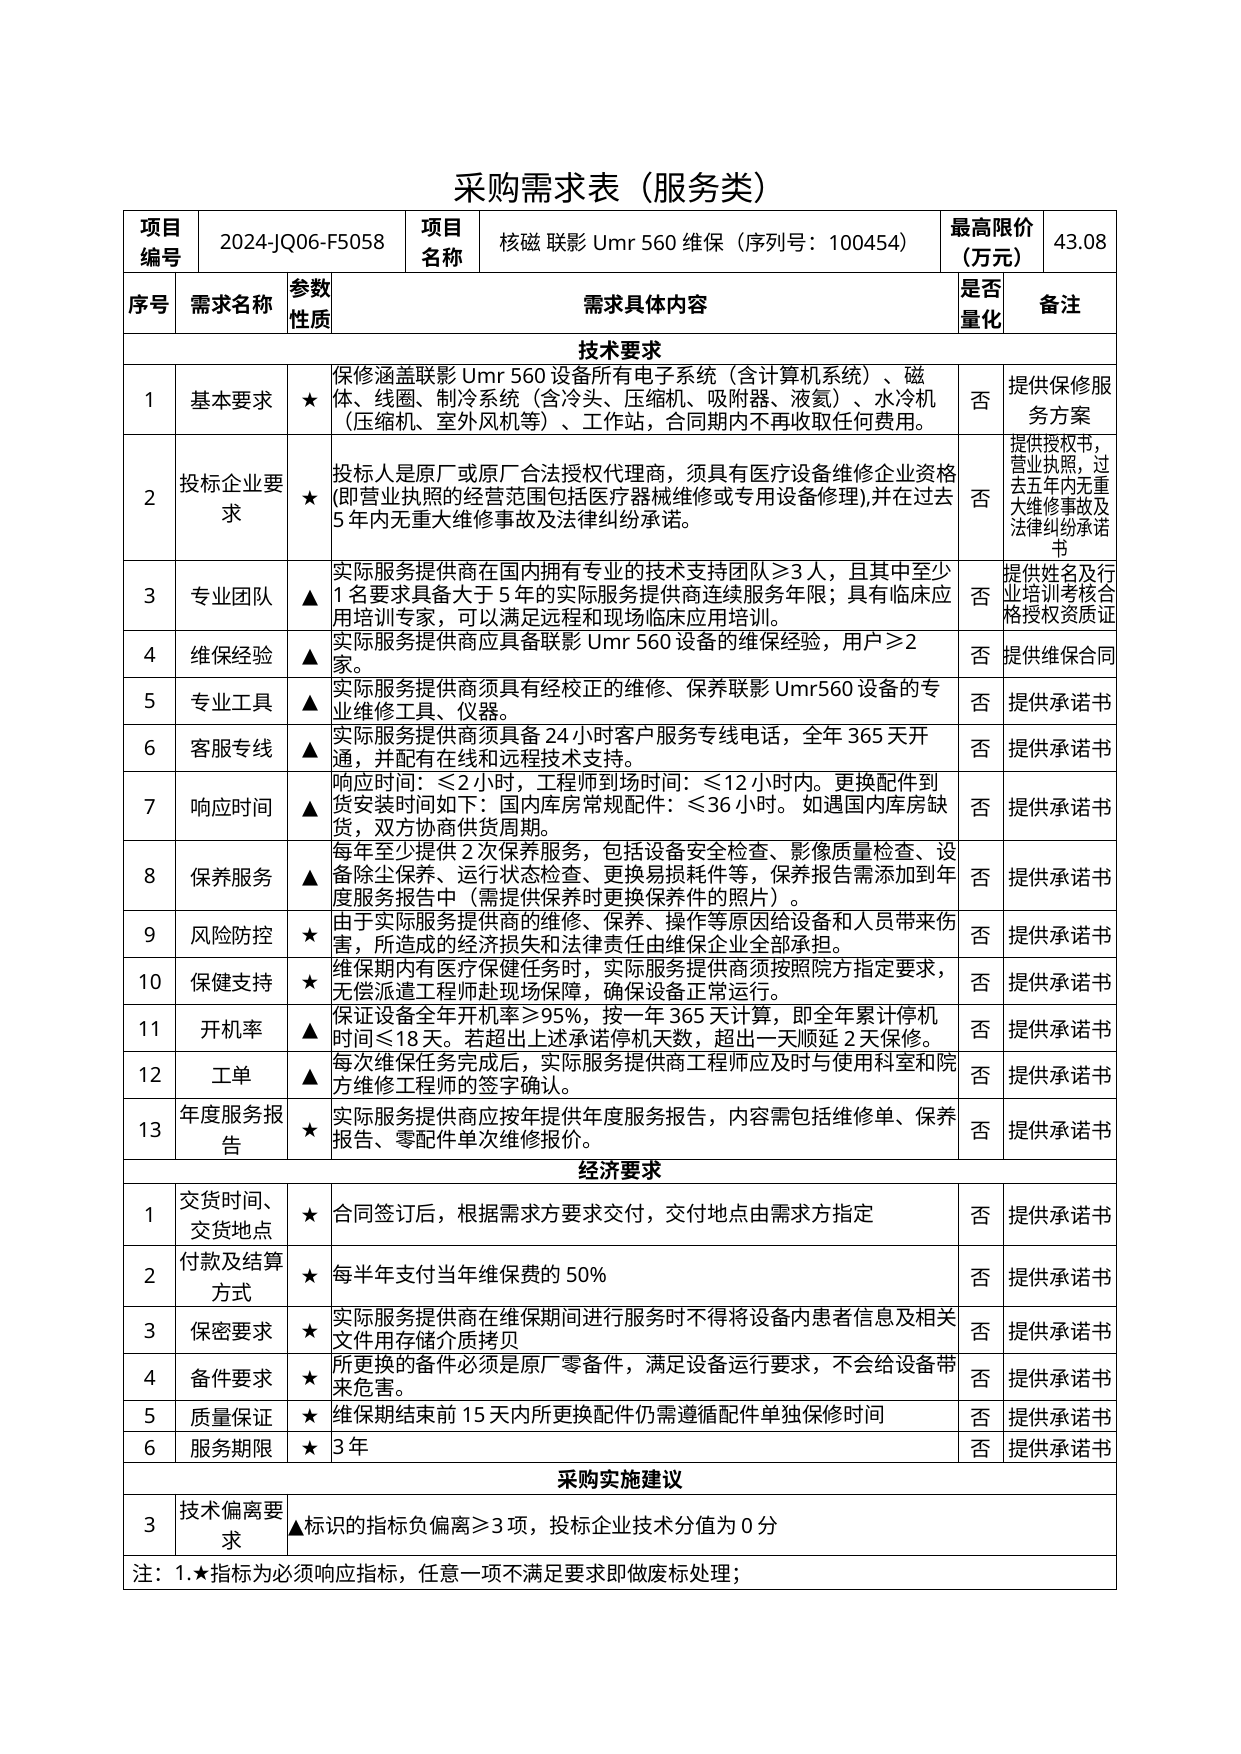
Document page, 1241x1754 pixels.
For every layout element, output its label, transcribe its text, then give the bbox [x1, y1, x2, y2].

table_cell 提供承诺书 [1004, 1052, 1116, 1098]
table_cell 否 [959, 725, 1003, 771]
table_cell 项目 名称 [406, 211, 479, 272]
table_cell ▲ [288, 561, 331, 630]
table_cell 6 [124, 1432, 175, 1462]
table_cell 否 [959, 561, 1003, 630]
table_cell 经济要求 [124, 1160, 1116, 1183]
table_cell 序号 [124, 273, 175, 333]
table_cell 3 [124, 561, 175, 630]
table_cell 实际服务提供商应具备联影 Umr 560设备的维保经验，用户≥2家。 [332, 631, 958, 677]
table_cell 否 [959, 841, 1003, 910]
table_cell 提供姓名及行业培训考核合格授权资质证 [1004, 561, 1116, 630]
table_cell 需求具体内容 [332, 273, 958, 333]
table_cell ★ [288, 1354, 331, 1400]
table_cell ★ [288, 958, 331, 1004]
table_cell 维保期结束前15天内所更换配件仍需遵循配件单独保修时间 [332, 1401, 958, 1431]
table_cell 否 [959, 772, 1003, 840]
table_cell 1 [124, 365, 175, 434]
table_cell 投标人是原厂或原厂合法授权代理商，须具有医疗设备维修企业资格(即营业执照的经营范围包括医疗器械维修或专用设备修理),并在过去5年内无重大维修事故及法律纠纷承诺。 [332, 435, 958, 560]
table_cell 12 [124, 1052, 175, 1098]
table_cell 实际服务提供商应按年提供年度服务报告，内容需包括维修单、保养报告、零配件单次维修报价。 [332, 1099, 958, 1159]
table_cell 工单 [176, 1052, 287, 1098]
table_cell 保修涵盖联影Umr 560设备所有电子系统（含计算机系统）、磁体、线圈、制冷系统（含冷头、压缩机、吸附器、液氦）、水冷机（压缩机、室外风机等）、工作站，合同期内不再收取任何费用。 [332, 365, 958, 434]
table_cell 否 [959, 1099, 1003, 1159]
table_cell 否 [959, 1354, 1003, 1400]
table_cell 否 [959, 678, 1003, 724]
table_cell 每半年支付当年维保费的50% [332, 1246, 958, 1306]
table_cell 技术偏离要求 [176, 1495, 287, 1555]
table_cell 提供承诺书 [1004, 1307, 1116, 1353]
table_cell 每年至少提供2次保养服务，包括设备安全检查、影像质量检查、设备除尘保养、运行状态检查、更换易损耗件等，保养报告需添加到年度服务报告中（需提供保养时更换保养件的照片）。 [332, 841, 958, 910]
table_cell 4 [124, 1354, 175, 1400]
table_cell ★ [288, 1099, 331, 1159]
table_cell 2 [124, 1246, 175, 1306]
table_cell 最高限价 （万元） [941, 211, 1043, 272]
table_cell 提供承诺书 [1004, 1246, 1116, 1306]
table_cell 11 [124, 1005, 175, 1051]
table_cell 项目 编号 [124, 211, 198, 272]
table_cell 维保经验 [176, 631, 287, 677]
table_cell 备件要求 [176, 1354, 287, 1400]
table_cell 保养服务 [176, 841, 287, 910]
table_cell 保证设备全年开机率≥95%，按一年365天计算，即全年累计停机时间≤18天。若超出上述承诺停机天数，超出一天顺延2天保修。 [332, 1005, 958, 1051]
table_cell 9 [124, 911, 175, 957]
table_cell 采购实施建议 [124, 1463, 1116, 1493]
table_cell 4 [124, 631, 175, 677]
table_cell 每次维保任务完成后，实际服务提供商工程师应及时与使用科室和院方维修工程师的签字确认。 [332, 1052, 958, 1098]
table_cell ★ [288, 911, 331, 957]
table_cell 2 [124, 435, 175, 560]
table_cell ▲标识的指标负偏离≥3项，投标企业技术分值为0分 [288, 1495, 1116, 1555]
table_cell 实际服务提供商在国内拥有专业的技术支持团队≥3人，且其中至少1名要求具备大于5年的实际服务提供商连续服务年限；具有临床应用培训专家，可以满足远程和现场临床应用培训。 [332, 561, 958, 630]
table_cell 客服专线 [176, 725, 287, 771]
table_cell ▲ [288, 1005, 331, 1051]
table_cell 提供承诺书 [1004, 1005, 1116, 1051]
table_header 采购需求表（服务类） [124, 162, 1117, 210]
table_cell ★ [288, 1184, 331, 1244]
table_cell 13 [124, 1099, 175, 1159]
table_cell 5 [124, 1401, 175, 1431]
table_cell 参数性质 [288, 273, 331, 333]
table_cell 1 [124, 1184, 175, 1244]
table_cell ★ [288, 1401, 331, 1431]
table_cell 提供承诺书 [1004, 958, 1116, 1004]
table_cell 风险防控 [176, 911, 287, 957]
table_cell 技术要求 [124, 334, 1116, 364]
table_cell 基本要求 [176, 365, 287, 434]
table_cell 否 [959, 1052, 1003, 1098]
table_cell 10 [124, 958, 175, 1004]
table_cell 提供承诺书 [1004, 841, 1116, 910]
table_cell 提供承诺书 [1004, 1354, 1116, 1400]
table_cell 所更换的备件必须是原厂零备件，满足设备运行要求，不会给设备带来危害。 [332, 1354, 958, 1400]
table_cell 质量保证 [176, 1401, 287, 1431]
table_cell 提供承诺书 [1004, 1401, 1116, 1431]
table_cell 响应时间：≤2小时，工程师到场时间：≤12小时内。更换配件到货安装时间如下：国内库房常规配件：≤36小时。 如遇国内库房缺货，双方协商供货周期。 [332, 772, 958, 840]
table_cell 8 [124, 841, 175, 910]
table_cell 3年 [332, 1432, 958, 1462]
table_cell 否 [959, 1246, 1003, 1306]
table_cell 需求名称 [176, 273, 287, 333]
table_cell 交货时间、交货地点 [176, 1184, 287, 1244]
table_cell 提供承诺书 [1004, 772, 1116, 840]
table_cell 否 [959, 435, 1003, 560]
table_cell ★ [288, 365, 331, 434]
table_cell ★ [288, 1307, 331, 1353]
table_cell 是否量化 [959, 273, 1003, 333]
table_cell ▲ [288, 725, 331, 771]
table_cell 保密要求 [176, 1307, 287, 1353]
table_cell 提供授权书，营业执照，过去五年内无重大维修事故及法律纠纷承诺书 [1004, 435, 1116, 560]
table_cell 否 [959, 1307, 1003, 1353]
table_cell ▲ [288, 678, 331, 724]
table_cell 43.08 [1044, 211, 1116, 272]
table_cell 否 [959, 958, 1003, 1004]
table_cell ★ [288, 435, 331, 560]
table_cell 专业工具 [176, 678, 287, 724]
table_cell 服务期限 [176, 1432, 287, 1462]
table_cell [124, 1556, 1116, 1588]
table_cell ▲ [288, 772, 331, 840]
table_cell 提供承诺书 [1004, 1432, 1116, 1462]
table_cell 否 [959, 631, 1003, 677]
table_cell ★ [288, 1432, 331, 1462]
table_cell 由于实际服务提供商的维修、保养、操作等原因给设备和人员带来伤害，所造成的经济损失和法律责任由维保企业全部承担。 [332, 911, 958, 957]
table_cell 合同签订后，根据需求方要求交付，交付地点由需求方指定 [332, 1184, 958, 1244]
table_cell 否 [959, 1432, 1003, 1462]
table_cell 投标企业要求 [176, 435, 287, 560]
table_cell 实际服务提供商在维保期间进行服务时不得将设备内患者信息及相关文件用存储介质拷贝 [332, 1307, 958, 1353]
table_cell 提供维保合同 [1004, 631, 1116, 677]
table_cell 提供保修服务方案 [1004, 365, 1116, 434]
table_cell 开机率 [176, 1005, 287, 1051]
table_cell 维保期内有医疗保健任务时，实际服务提供商须按照院方指定要求，无偿派遣工程师赴现场保障，确保设备正常运行。 [332, 958, 958, 1004]
table_cell 响应时间 [176, 772, 287, 840]
table_cell 备注 [1004, 273, 1116, 333]
table_cell ★ [288, 1246, 331, 1306]
table_cell 2024-JQ06-F5058 [199, 211, 405, 272]
table_cell 提供承诺书 [1004, 911, 1116, 957]
table_cell 保健支持 [176, 958, 287, 1004]
table_cell ▲ [288, 1052, 331, 1098]
table_cell 付款及结算方式 [176, 1246, 287, 1306]
table_cell 实际服务提供商须具备24小时客户服务专线电话，全年365天开通，并配有在线和远程技术支持。 [332, 725, 958, 771]
table_cell 提供承诺书 [1004, 678, 1116, 724]
table_cell 提供承诺书 [1004, 725, 1116, 771]
table_cell ▲ [288, 631, 331, 677]
table_cell 5 [124, 678, 175, 724]
table_cell 6 [124, 725, 175, 771]
table_cell 7 [124, 772, 175, 840]
table_cell 专业团队 [176, 561, 287, 630]
table_cell 3 [124, 1495, 175, 1555]
table_cell 核磁 联影 Umr 560 维保（序列号：100454） [480, 211, 940, 272]
table_cell ▲ [288, 841, 331, 910]
table_cell 实际服务提供商须具有经校正的维修、保养联影 Umr560设备的专业维修工具、仪器。 [332, 678, 958, 724]
table_cell 提供承诺书 [1004, 1099, 1116, 1159]
table_cell 否 [959, 1184, 1003, 1244]
table_cell 否 [959, 911, 1003, 957]
table_cell 年度服务报告 [176, 1099, 287, 1159]
table_cell 否 [959, 365, 1003, 434]
table_cell 否 [959, 1401, 1003, 1431]
table_cell 否 [959, 1005, 1003, 1051]
table_cell 提供承诺书 [1004, 1184, 1116, 1244]
table_cell 3 [124, 1307, 175, 1353]
